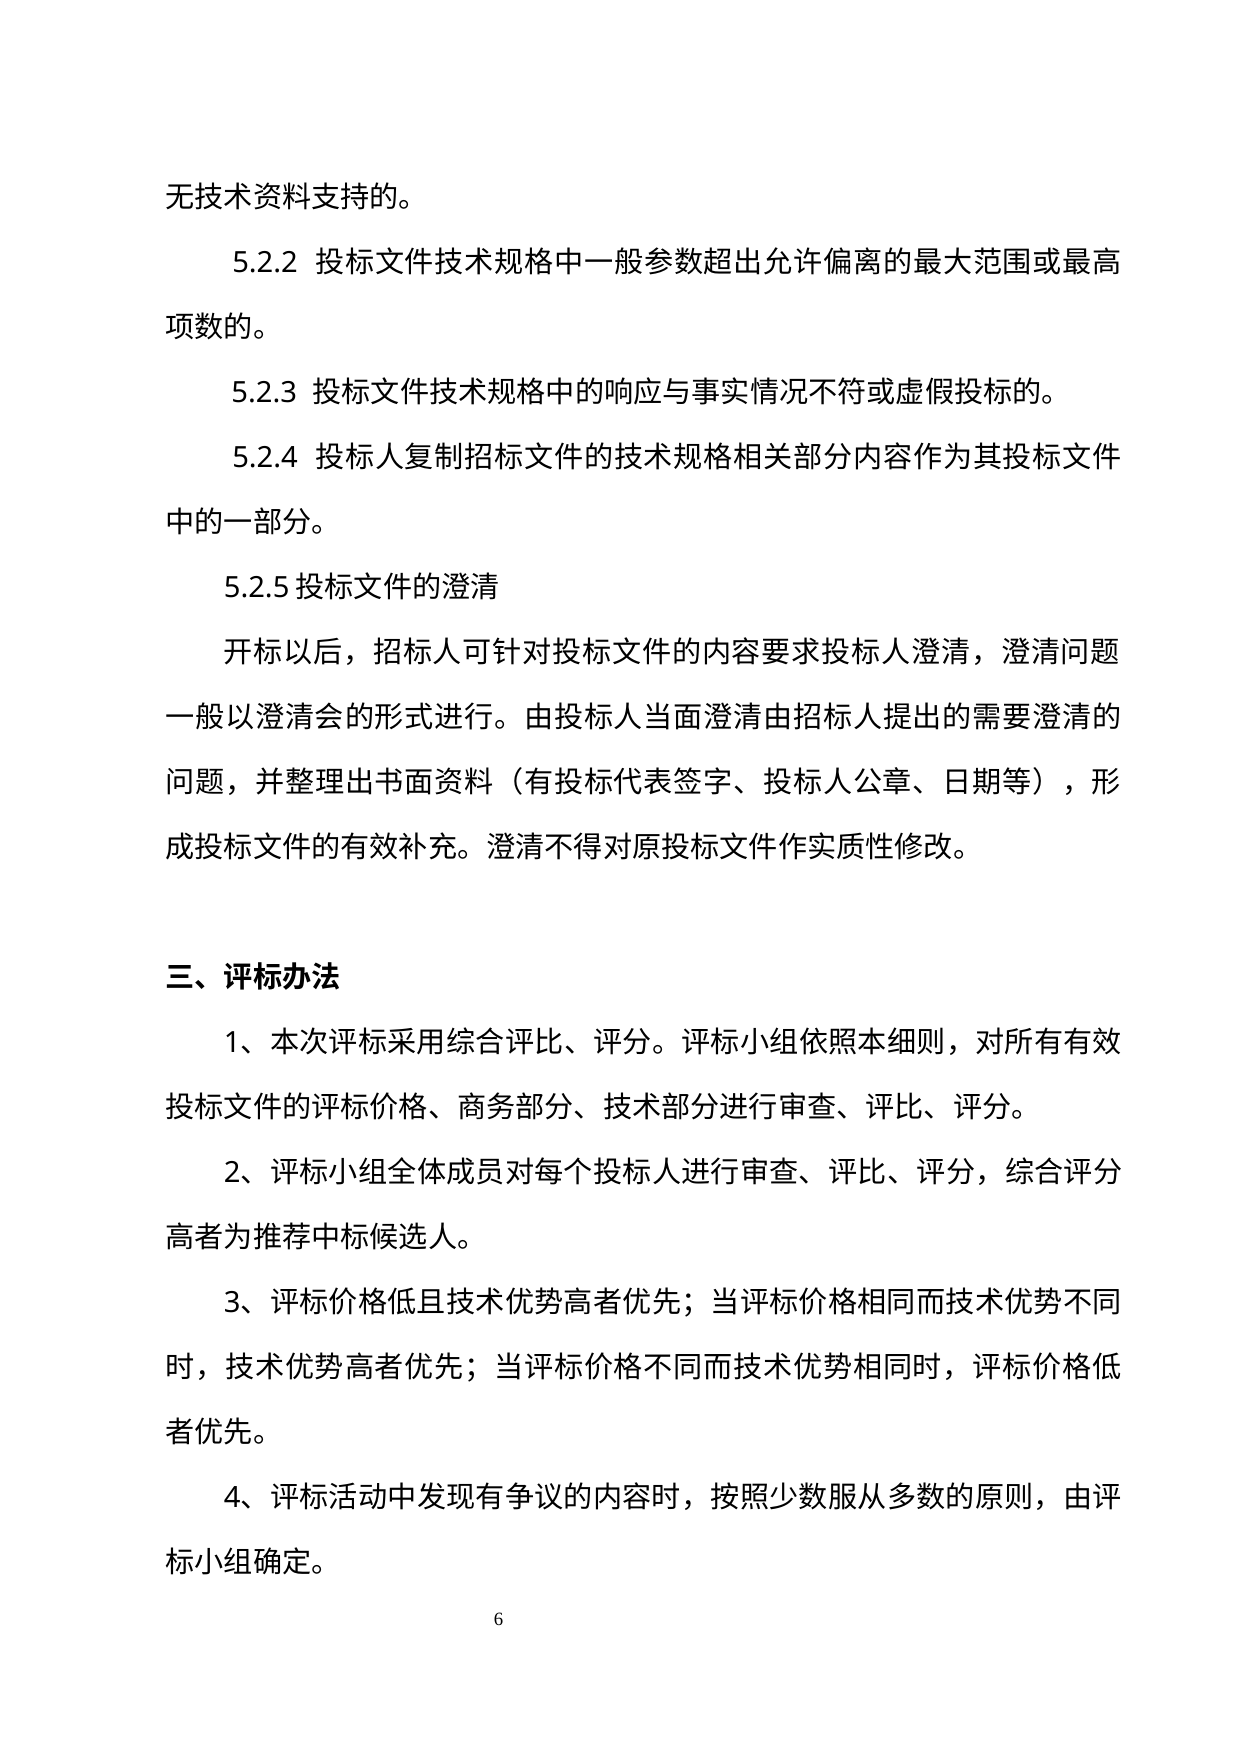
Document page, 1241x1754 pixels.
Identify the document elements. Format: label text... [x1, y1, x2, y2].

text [165, 162, 1122, 227]
text 5.2.2 投标文件技术规格中一般参数超出允许偏离的最大范围或最高项数的。 [165, 227, 1122, 357]
text 5.2.3 投标文件技术规格中的响应与事实情况不符或虚假投标的。 [165, 357, 1122, 422]
text 2、评标小组全体成员对每个投标人进行审查、评比、评分，综合评分高者为推荐中标候选人。 [165, 1137, 1122, 1267]
text 三、评标办法 [165, 942, 1122, 1007]
text 4、评标活动中发现有争议的内容时，按照少数服从多数的原则，由评标小组确定。 [165, 1462, 1122, 1592]
text 5.2.5投标文件的澄清 [165, 552, 1122, 617]
text 1、本次评标采用综合评比、评分。评标小组依照本细则，对所有有效投标文件的评标价格、商务部分、技术部分进行审查、评比、评分。 [165, 1007, 1122, 1137]
text 5.2.4 投标人复制招标文件的技术规格相关部分内容作为其投标文件中的一部分。 [165, 422, 1122, 552]
text 开标以后，招标人可针对投标文件的内容要求投标人澄清，澄清问题一般以澄清会的形式进行。由投标人当面澄清由招标人提出的需要澄清的问题，并整理出书面资料（有投标代表签字、投标人公章、日期等），形成投标文件的有效补充。澄清不得对原投标文件作实质性修改。 [165, 617, 1122, 877]
text 3、评标价格低且技术优势高者优先；当评标价格相同而技术优势不同时，技术优势高者优先；当评标价格不同而技术优势相同时，评标价格低者优先。 [165, 1267, 1122, 1462]
